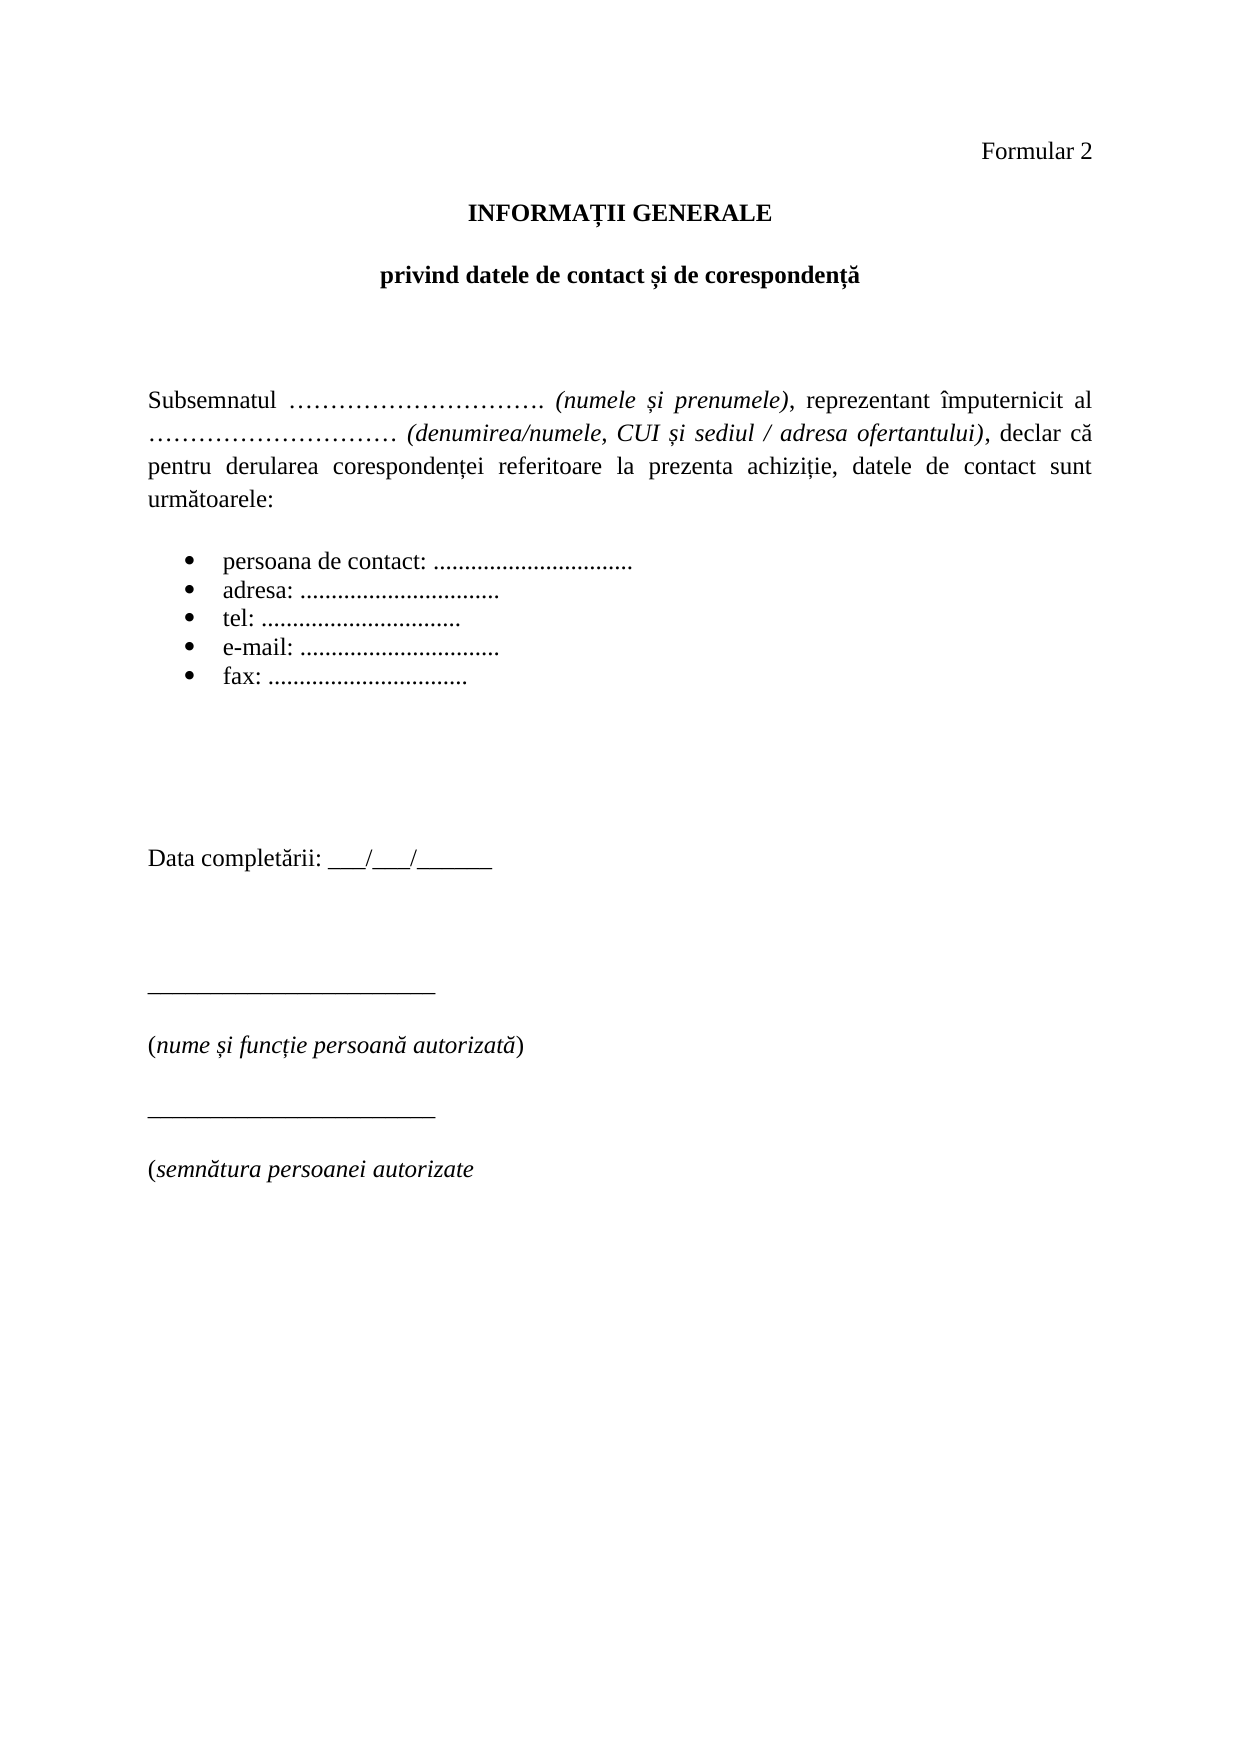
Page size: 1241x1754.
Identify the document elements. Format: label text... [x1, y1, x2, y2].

text privind datele de contact și de corespondență [148, 260, 1093, 289]
text _______________________ [148, 968, 1093, 996]
text Data completării: ___/___/______ [148, 843, 1093, 872]
text Subsemnatul …………………………. (numele și prenumele), reprezentant împuternicit al ………………………… (denumirea/numele, CUI și sediul / adresa ofertantului), declar că pentru derularea corespondenței referitoare la prezenta achiziție, datele de contact sunt următoarele: [148, 385, 1093, 513]
text (nume și funcție persoană autorizată) [148, 1030, 1093, 1059]
text INFORMAȚII GENERALE [148, 198, 1093, 227]
list persoana de contact: ................................ [185, 546, 1093, 575]
list adresa: ................................ [185, 575, 1093, 603]
text (semnătura persoanei autorizate [148, 1154, 1093, 1183]
list fax: ................................ [185, 661, 1093, 690]
list e-mail: ................................ [185, 632, 1093, 661]
list tel: ................................ [185, 603, 1093, 632]
text _______________________ [148, 1092, 1093, 1121]
text Formular 2 [148, 136, 1093, 165]
